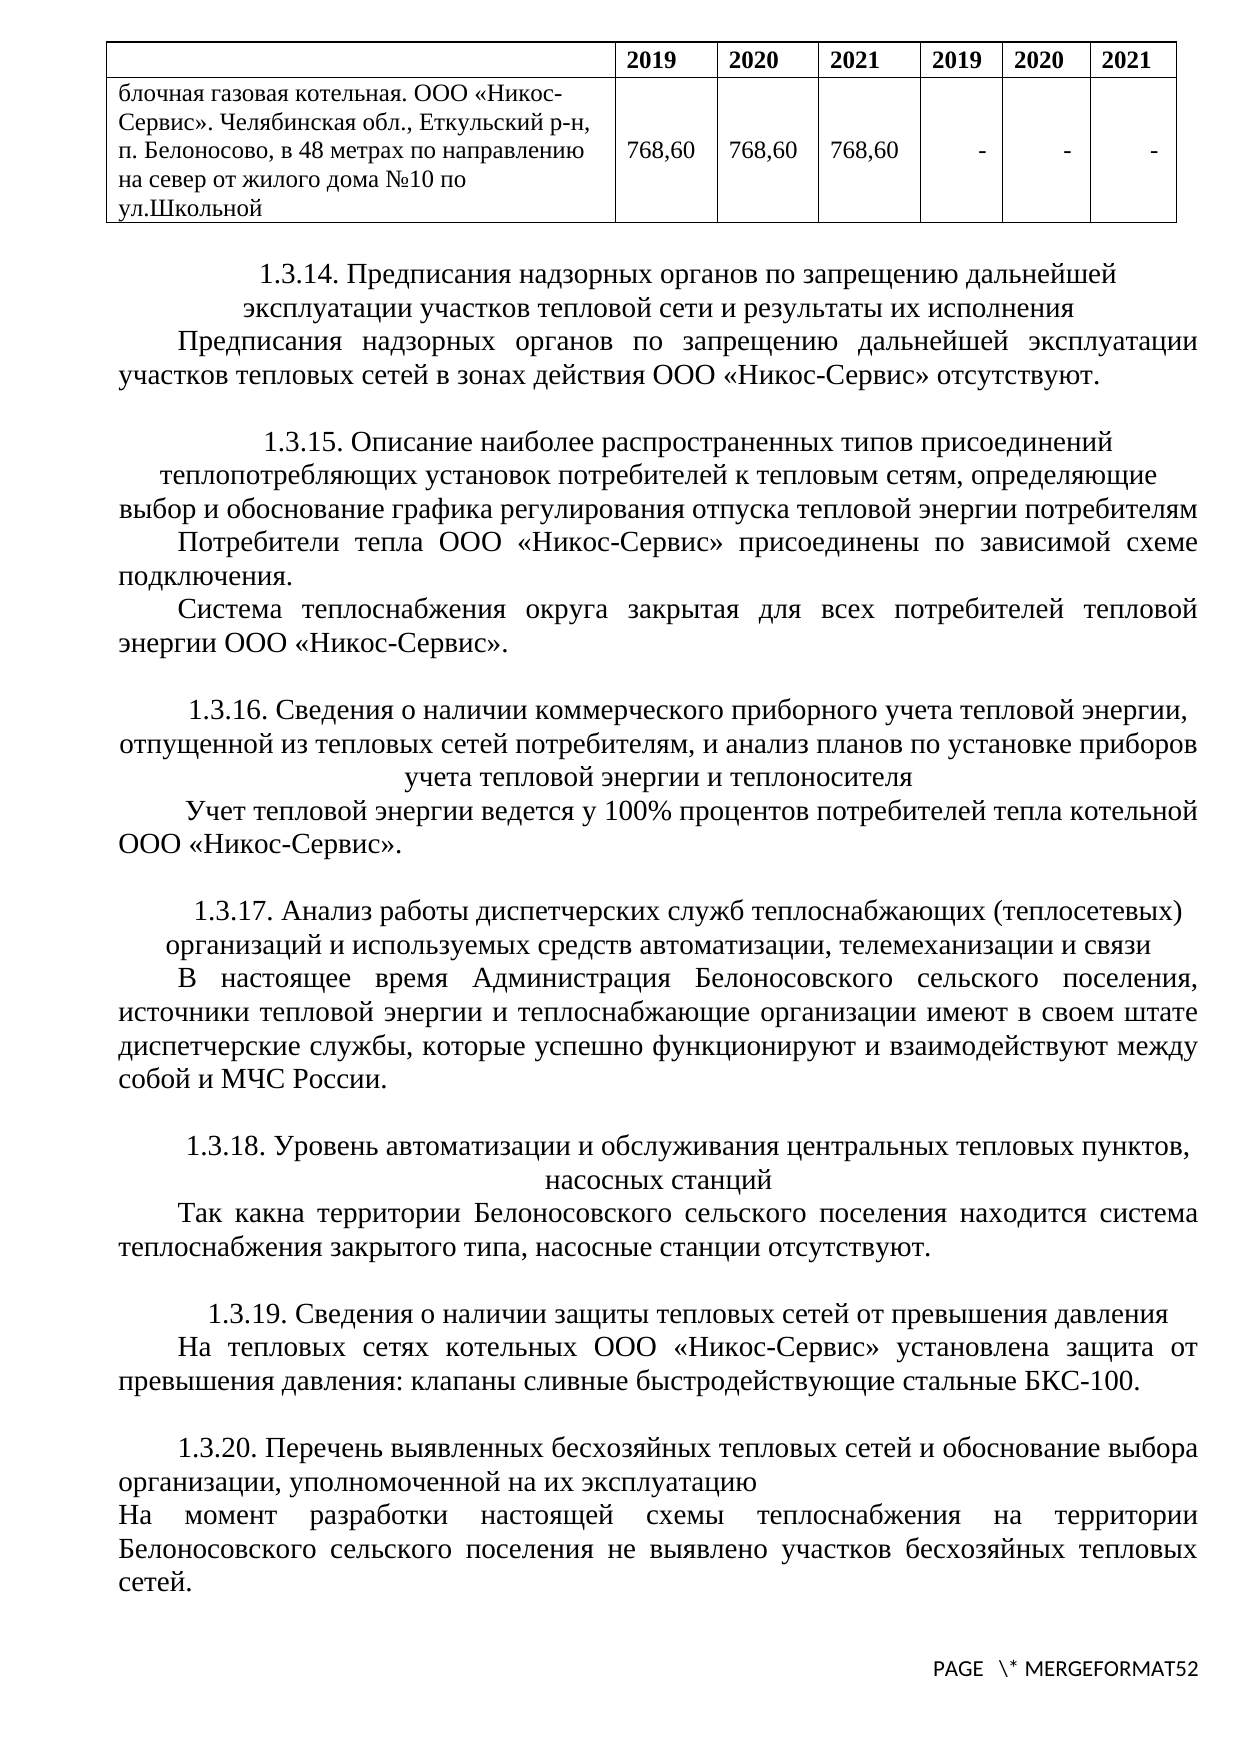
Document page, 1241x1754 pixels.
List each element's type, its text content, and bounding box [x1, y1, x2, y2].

text Так какна территории Белоносовского сельского поселения находится система теплоснабжения закрытого типа, насосные станции отсутствуют. [118, 1195, 1199, 1262]
text Учет тепловой энергии ведется у 100% процентов потребителей тепла котельной ООО «Никос-Сервис». [118, 793, 1199, 860]
table_cell 2021 [819, 43, 920, 77]
text На тепловых сетях котельных ООО «Никос-Сервис» установлена защита от превышения давления: клапаны сливные быстродействующие стальные БКС-100. [118, 1329, 1199, 1397]
table_cell 2019 [616, 43, 717, 77]
text Система теплоснабжения округа закрытая для всех потребителей тепловой энергии ООО «Никос-Сервис». [118, 592, 1199, 659]
text 1.3.16. Сведения о наличии коммерческого приборного учета тепловой энергии, отпущенной из тепловых сетей потребителям, и анализ планов по установке приборов учета тепловой энергии и теплоносителя [118, 692, 1199, 793]
table_cell - [1091, 78, 1176, 222]
table_cell - [921, 78, 1002, 222]
text 1.3.17. Анализ работы диспетчерских служб теплоснабжающих (теплосетевых) организаций и используемых средств автоматизации, телемеханизации и связи [118, 893, 1199, 961]
table_cell 2019 [921, 43, 1002, 77]
text На момент разработки настоящей схемы теплоснабжения на территории Белоносовского сельского поселения не выявлено участков бесхозяйных тепловых сетей. [118, 1497, 1199, 1598]
table_cell 2021 [1091, 43, 1176, 77]
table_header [107, 43, 615, 77]
table_cell 2020 [1003, 43, 1090, 77]
table_cell 768,60 [718, 78, 818, 222]
text 1.3.14. Предписания надзорных органов по запрещению дальнейшей эксплуатации участков тепловой сети и результаты их исполнения [118, 256, 1199, 323]
table_cell блочная газовая котельная. ООО «Никос-Сервис». Челябинская обл., Еткульский р-н, п. Белоносово, в 48 метрах по направлению на север от жилого дома №10 по ул.Школьной [107, 78, 615, 222]
text Потребители тепла ООО «Никос-Сервис» присоединены по зависимой схеме подключения. [118, 524, 1199, 592]
text 1.3.20. Перечень выявленных бесхозяйных тепловых сетей и обоснование выбора организации, уполномоченной на их эксплуатацию [118, 1430, 1199, 1497]
text В настоящее время Администрация Белоносовского сельского поселения, источники тепловой энергии и теплоснабжающие организации имеют в своем штате диспетчерские службы, которые успешно функционируют и взаимодействуют между собой и МЧС России. [118, 961, 1199, 1095]
table_cell - [1003, 78, 1090, 222]
text 1.3.18. Уровень автоматизации и обслуживания центральных тепловых пунктов, насосных станций [118, 1128, 1199, 1195]
table_cell 768,60 [616, 78, 717, 222]
text 1.3.19. Сведения о наличии защиты тепловых сетей от превышения давления [118, 1296, 1199, 1329]
table_cell 768,60 [819, 78, 920, 222]
text 1.3.15. Описание наиболее распространенных типов присоединений теплопотребляющих установок потребителей к тепловым сетям, определяющие выбор и обоснование графика регулирования отпуска тепловой энергии потребителям [118, 424, 1199, 524]
text Предписания надзорных органов по запрещению дальнейшей эксплуатации участков тепловых сетей в зонах действия ООО «Никос-Сервис» отсутствуют. [118, 323, 1199, 390]
table_cell 2020 [718, 43, 818, 77]
